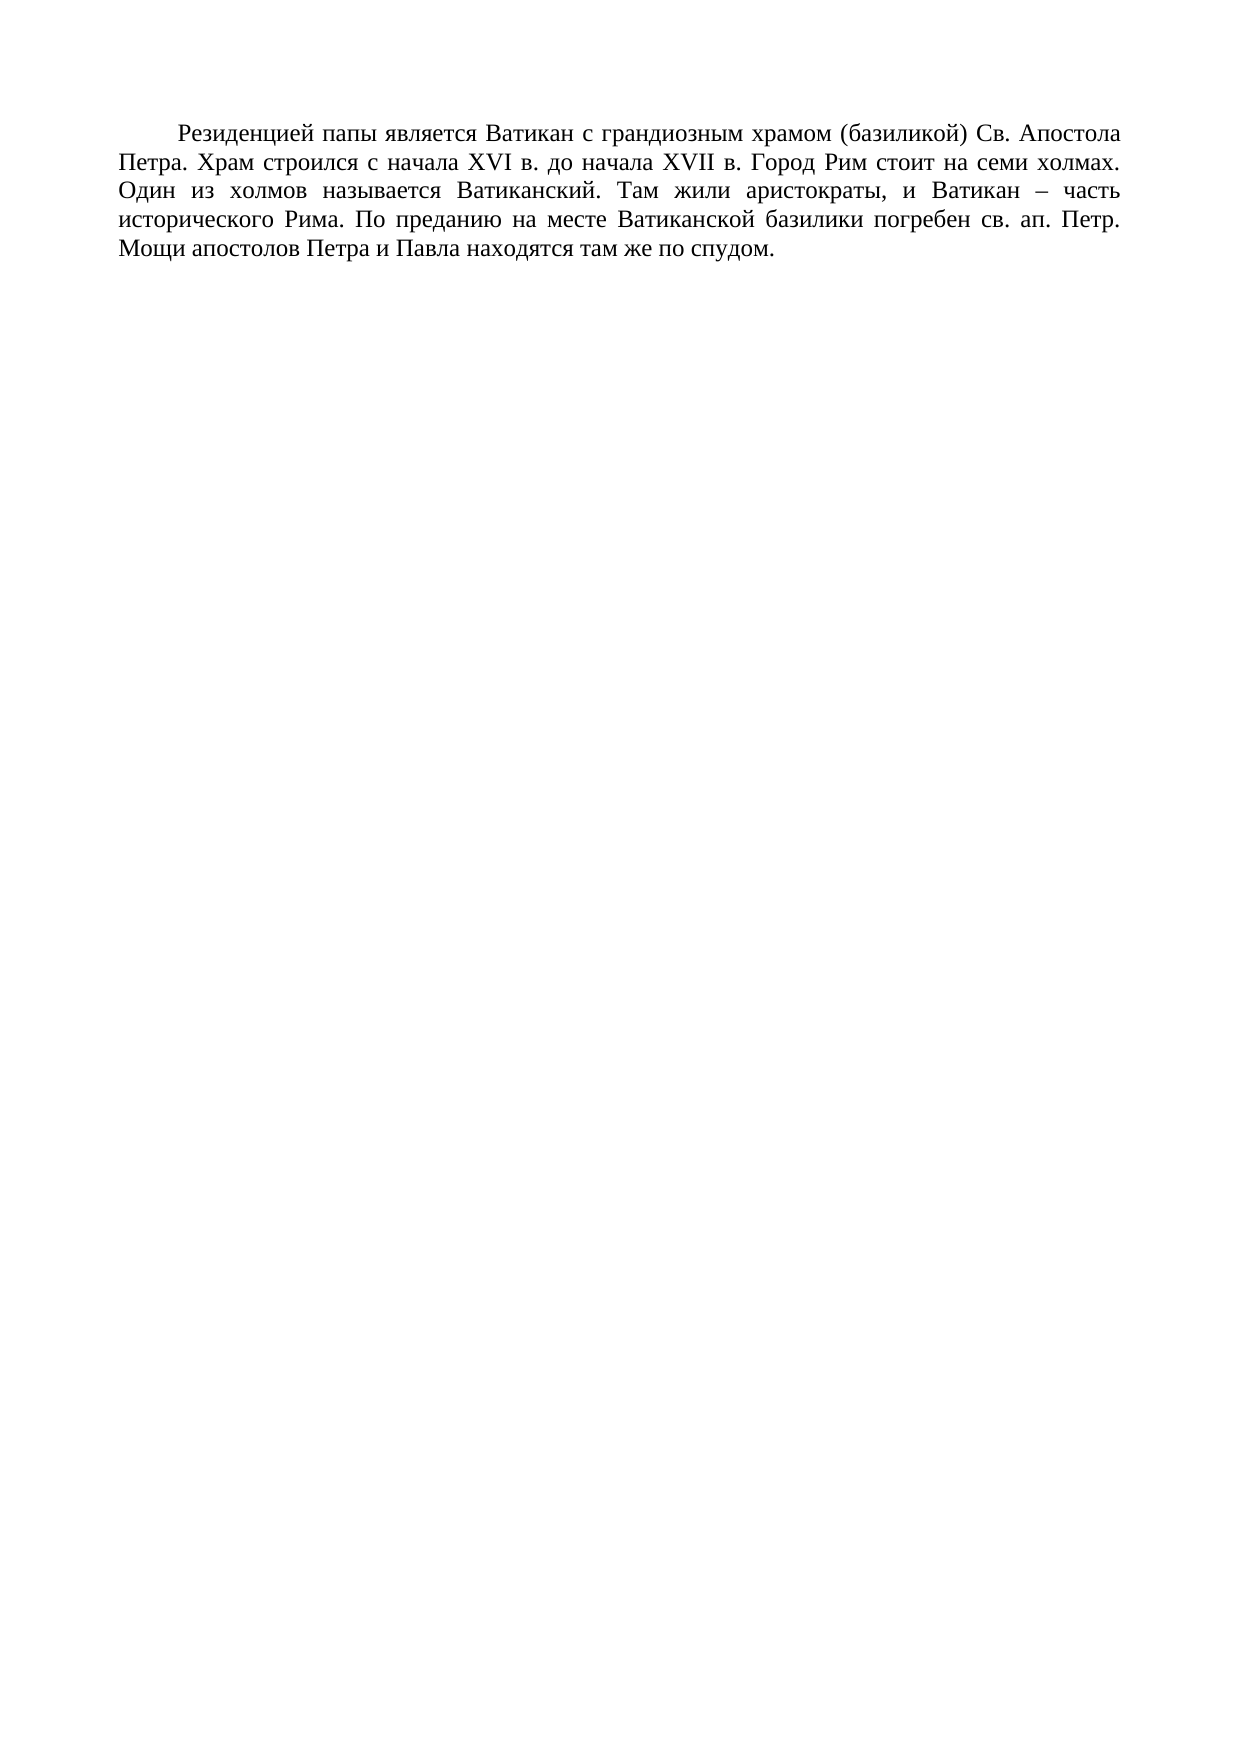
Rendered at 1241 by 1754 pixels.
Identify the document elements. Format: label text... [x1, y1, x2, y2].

text Резиденцией папы является Ватикан с грандиозным храмом (базиликой) Св. Апостола Петра. Храм строился с начала XVI в. до начала XVII в. Город Рим стоит на семи холмах. Один из холмов называется Ватиканский. Там жили аристократы, и Ватикан – часть исторического Рима. По преданию на месте Ватиканской базилики погребен св. ап. Петр. Мощи апостолов Петра и Павла находятся там же по спудом. [118, 118, 1122, 262]
